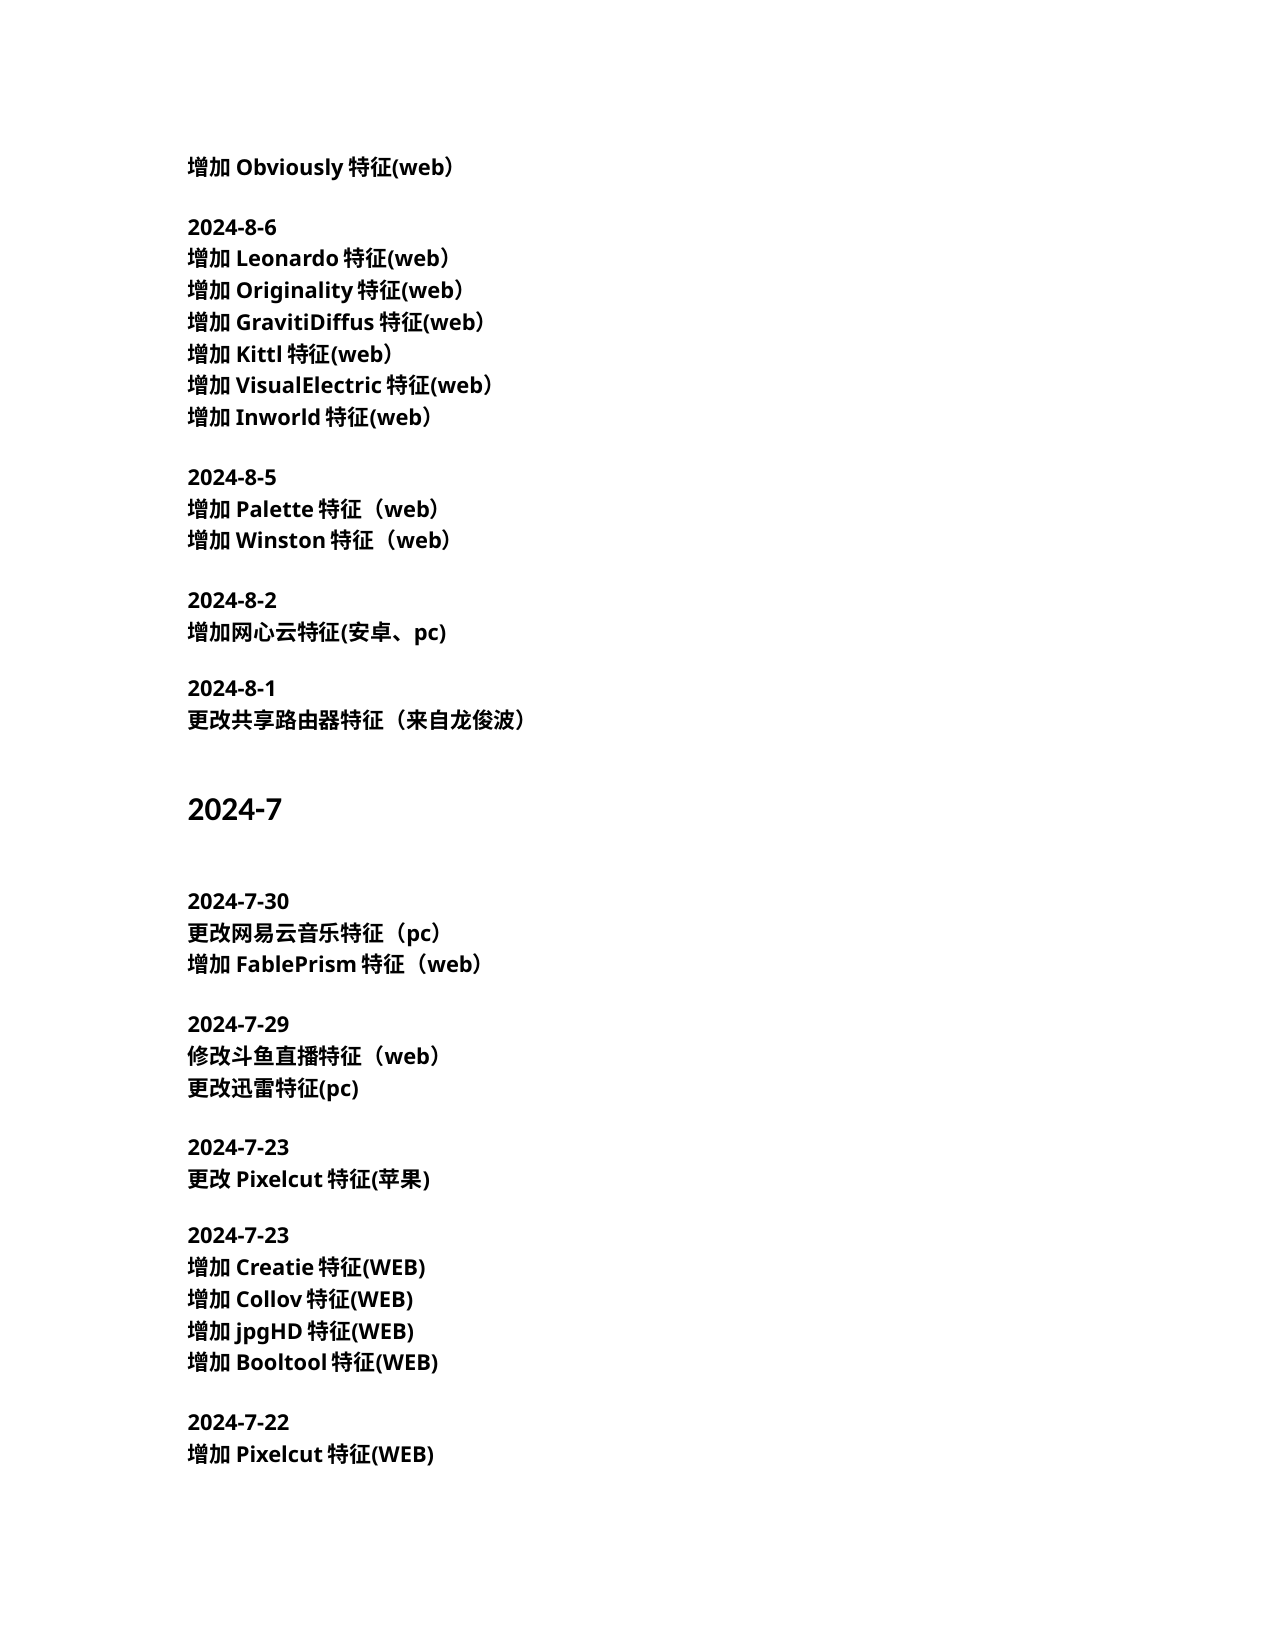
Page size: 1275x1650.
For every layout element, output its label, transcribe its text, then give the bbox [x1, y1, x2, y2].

text 更改共享路由器特征（来自龙俊波） [187, 703, 1087, 734]
text 增加FablePrism特征（web） [187, 947, 1087, 979]
text 增加Collov特征(WEB) [187, 1282, 1087, 1314]
text 2024-7-22 [187, 1407, 1087, 1437]
text 增加Booltool特征(WEB) [187, 1345, 1087, 1377]
text 增加Winston特征（web） [187, 523, 1087, 555]
text 更改迅雷特征(pc) [187, 1071, 1087, 1102]
text 增加Originality特征(web） [187, 273, 1087, 305]
text 2024-7-29 [187, 1009, 1087, 1039]
text 2024-8-1 [187, 673, 1087, 703]
text 增加jpgHD特征(WEB) [187, 1314, 1087, 1345]
text 2024-7-23 [187, 1132, 1087, 1162]
text 增加Palette特征（web） [187, 492, 1087, 523]
text 增加GravitiDiffus特征(web） [187, 305, 1087, 337]
text 增加Obviously特征(web） [187, 150, 1087, 182]
text 增加Kittl特征(web） [187, 337, 1087, 368]
text 增加Inworld特征(web） [187, 400, 1087, 432]
text 更改Pixelcut特征(苹果) [187, 1162, 1087, 1194]
subtitle 2024-7 [187, 788, 1087, 829]
text 2024-7-23 [187, 1220, 1087, 1250]
text 增加Creatie特征(WEB) [187, 1250, 1087, 1282]
text 增加Leonardo特征(web） [187, 241, 1087, 273]
text 增加Pixelcut特征(WEB) [187, 1437, 1087, 1468]
text 修改斗鱼直播特征（web） [187, 1039, 1087, 1071]
text 2024-8-5 [187, 462, 1087, 492]
text 2024-7-30 [187, 886, 1087, 916]
text 增加网心云特征(安卓、pc) [187, 615, 1087, 646]
text 增加VisualElectric特征(web） [187, 368, 1087, 400]
text 2024-8-2 [187, 585, 1087, 615]
text 更改网易云音乐特征（pc） [187, 916, 1087, 947]
text 2024-8-6 [187, 212, 1087, 241]
